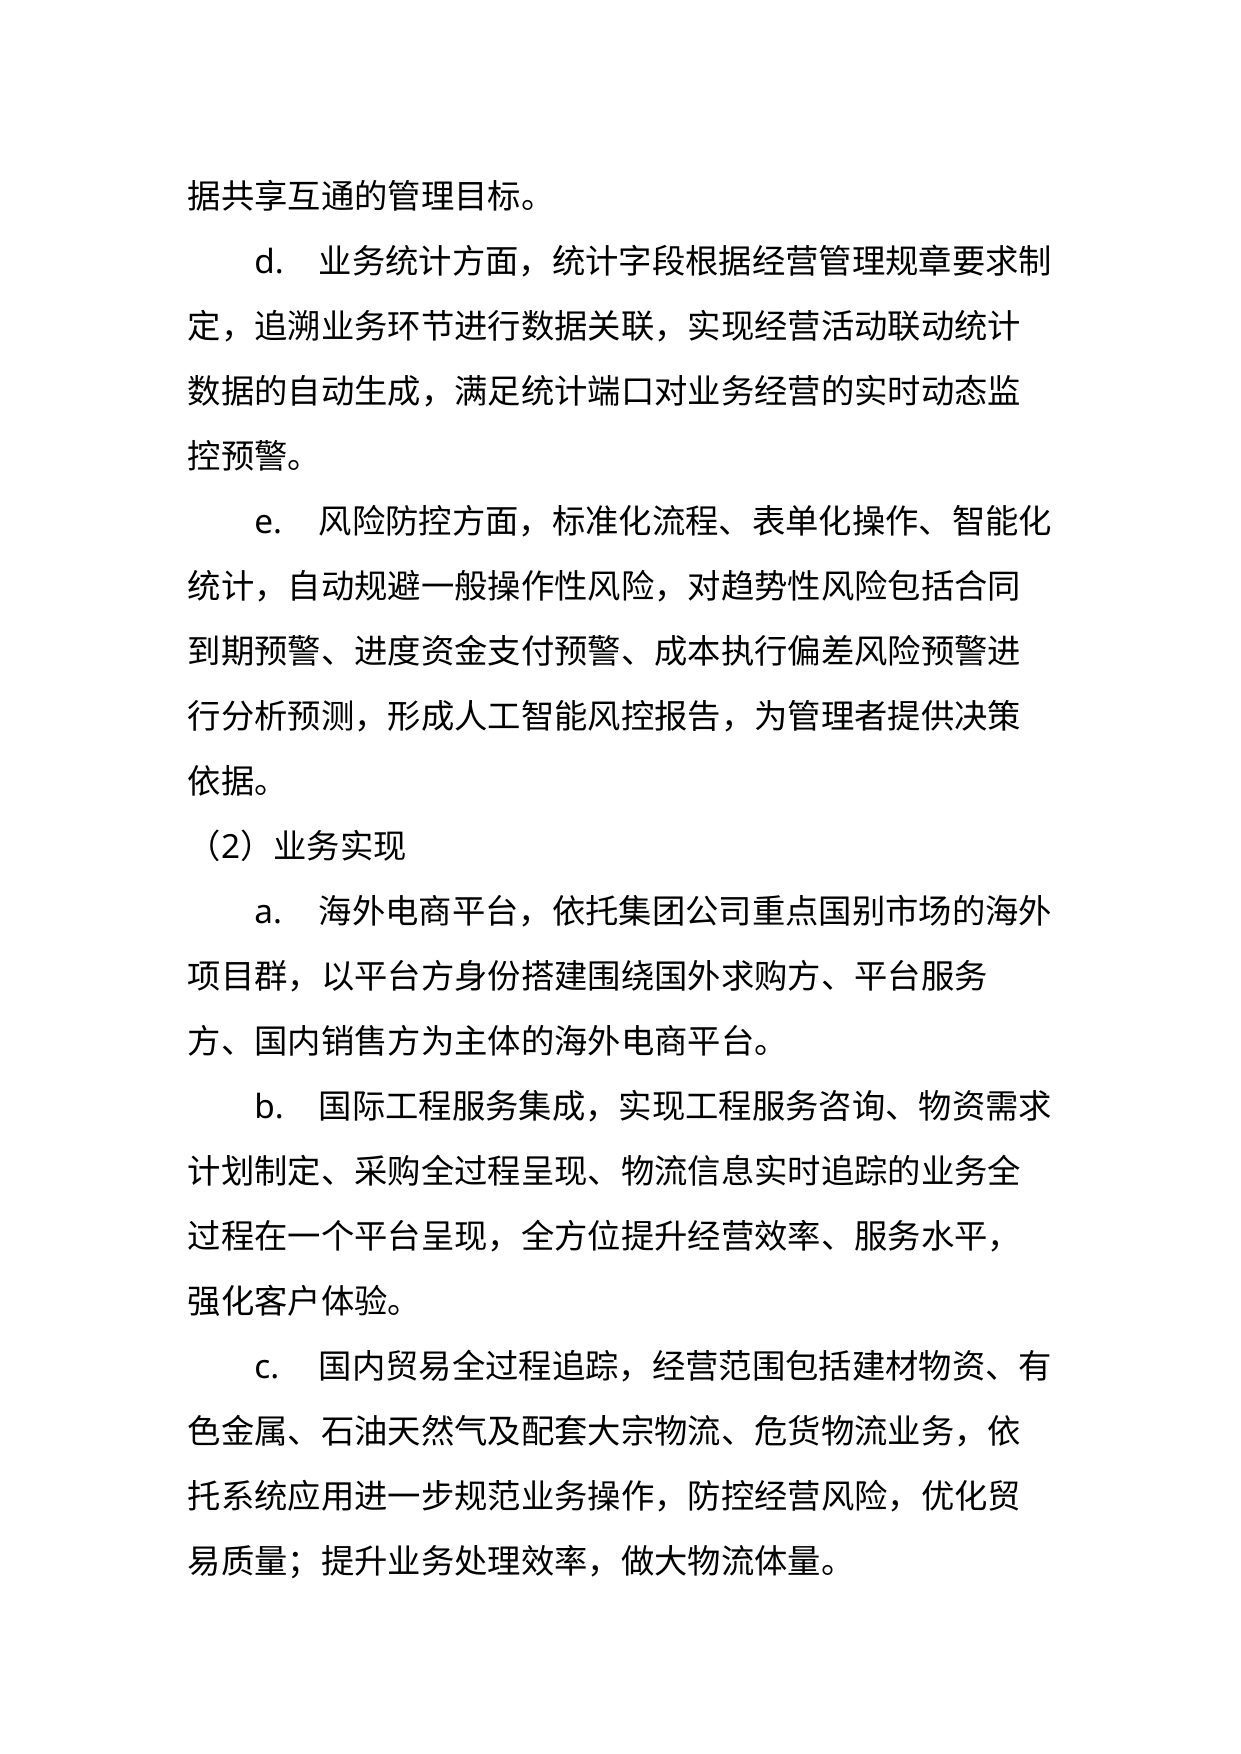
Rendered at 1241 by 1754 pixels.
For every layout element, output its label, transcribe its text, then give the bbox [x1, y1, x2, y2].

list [187, 162, 1053, 227]
list 海外电商平台，依托集团公司重点国别市场的海外项目群，以平台方身份搭建围绕国外求购方、平台服务方、国内销售方为主体的海外电商平台。 [187, 877, 1053, 1072]
list 国内贸易全过程追踪，经营范围包括建材物资、有色金属、石油天然气及配套大宗物流、危货物流业务，依托系统应用进一步规范业务操作，防控经营风险，优化贸易质量；提升业务处理效率，做大物流体量。 [187, 1332, 1053, 1592]
list 业务统计方面，统计字段根据经营管理规章要求制定，追溯业务环节进行数据关联，实现经营活动联动统计数据的自动生成，满足统计端口对业务经营的实时动态监控预警。 [187, 227, 1053, 487]
list 风险防控方面，标准化流程、表单化操作、智能化统计，自动规避一般操作性风险，对趋势性风险包括合同到期预警、进度资金支付预警、成本执行偏差风险预警进行分析预测，形成人工智能风控报告，为管理者提供决策依据。 [187, 487, 1053, 812]
list 业务实现 [187, 812, 1053, 877]
list 国际工程服务集成，实现工程服务咨询、物资需求计划制定、采购全过程呈现、物流信息实时追踪的业务全过程在一个平台呈现，全方位提升经营效率、服务水平，强化客户体验。 [187, 1072, 1053, 1332]
